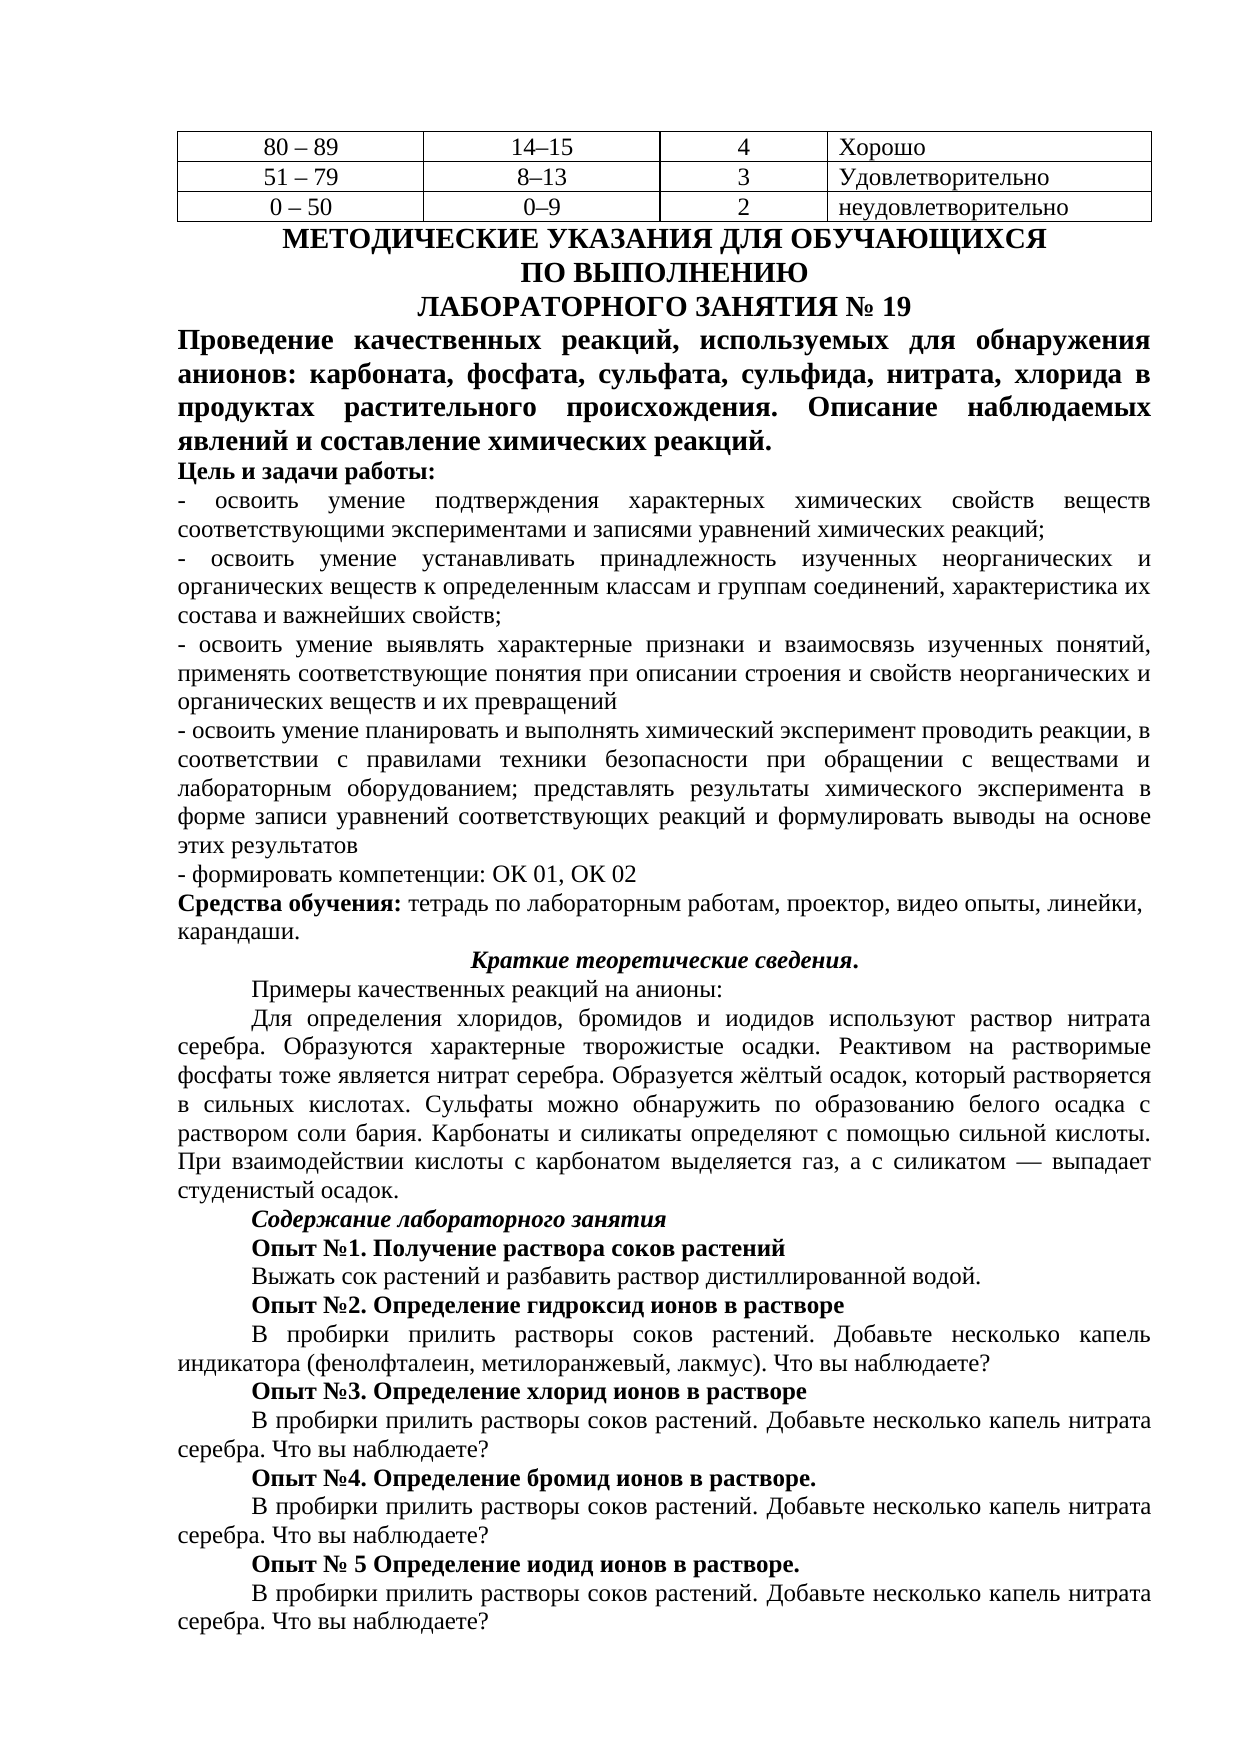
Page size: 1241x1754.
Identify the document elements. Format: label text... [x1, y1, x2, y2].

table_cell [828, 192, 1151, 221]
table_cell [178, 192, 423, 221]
text - освоить умение устанавливать принадлежность изученных неорганических и органических веществ к определенным классам и группам соединений, характеристика их состава и важнейших свойств; [177, 543, 1152, 629]
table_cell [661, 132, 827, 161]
text - освоить умение подтверждения характерных химических свойств веществ соответствующими экспериментами и записями уравнений химических реакций; [177, 485, 1152, 543]
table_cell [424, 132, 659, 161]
text Опыт № 5 Определение иодид ионов в растворе. [177, 1549, 1152, 1578]
text Примеры качественных реакций на анионы: [177, 974, 1152, 1003]
text Средства обучения: тетрадь по лабораторным работам, проектор, видео опыты, линейки, карандаши. [177, 888, 1152, 945]
text Цель и задачи работы: [177, 456, 1152, 485]
text - формировать компетенции: ОК 01, ОК 02 [177, 859, 1152, 888]
text В пробирки прилить растворы соков растений. Добавьте несколько капель нитрата серебра. Что вы наблюдаете? [177, 1491, 1152, 1549]
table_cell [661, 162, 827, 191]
text Содержание лабораторного занятия [177, 1204, 1152, 1233]
text - освоить умение планировать и выполнять химический эксперимент проводить реакции, в соответствии с правилами техники безопасности при обращении с веществами и лабораторным оборудованием; представлять результаты химического эксперимента в форме записи уравнений соответствующих реакций и формулировать выводы на основе этих результатов [177, 715, 1152, 859]
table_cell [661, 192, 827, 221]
text Опыт №3. Определение хлорид ионов в растворе [177, 1376, 1152, 1405]
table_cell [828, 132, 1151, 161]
text Для определения хлоридов, бромидов и иодидов используют раствор нитрата серебра. Образуются характерные творожистые осадки. Реактивом на растворимые фосфаты тоже является нитрат серебра. Образуется жёлтый осадок, который растворяется в сильных кислотах. Сульфаты можно обнаружить по образованию белого осадка с раствором соли бария. Карбонаты и силикаты определяют с помощью сильной кислоты. При взаимодействии кислоты с карбонатом выделяется газ, а с силикатом — выпадает студенистый осадок. [177, 1003, 1152, 1204]
text Опыт №4. Определение бромид ионов в растворе. [177, 1463, 1152, 1491]
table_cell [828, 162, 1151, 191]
text - освоить умение выявлять характерные признаки и взаимосвязь изученных понятий, применять соответствующие понятия при описании строения и свойств неорганических и органических веществ и их превращений [177, 629, 1152, 715]
text В пробирки прилить растворы соков растений. Добавьте несколько капель нитрата серебра. Что вы наблюдаете? [177, 1578, 1152, 1635]
text Проведение качественных реакций, используемых для обнаружения анионов: карбоната, фосфата, сульфата, сульфида, нитрата, хлорида в продуктах растительного происхождения. Описание наблюдаемых явлений и составление химических реакций. [177, 322, 1152, 456]
text МЕТОДИЧЕСКИЕ УКАЗАНИЯ ДЛЯ ОБУЧАЮЩИХСЯ [177, 222, 1152, 255]
text ПО ВЫПОЛНЕНИЮ [177, 255, 1152, 289]
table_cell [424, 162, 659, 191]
text Краткие теоретические сведения. [177, 945, 1152, 974]
text Опыт №2. Определение гидроксид ионов в растворе [177, 1290, 1152, 1319]
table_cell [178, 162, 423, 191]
text Выжать сок растений и разбавить раствор дистиллированной водой. [177, 1261, 1152, 1290]
text В пробирки прилить растворы соков растений. Добавьте несколько капель индикатора (фенолфталеин, метилоранжевый, лакмус). Что вы наблюдаете? [177, 1319, 1152, 1376]
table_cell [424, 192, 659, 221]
text Опыт №1. Получение раствора соков растений [177, 1233, 1152, 1261]
text В пробирки прилить растворы соков растений. Добавьте несколько капель нитрата серебра. Что вы наблюдаете? [177, 1405, 1152, 1463]
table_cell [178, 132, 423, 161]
text ЛАБОРАТОРНОГО ЗАНЯТИЯ № 19 [177, 289, 1152, 322]
